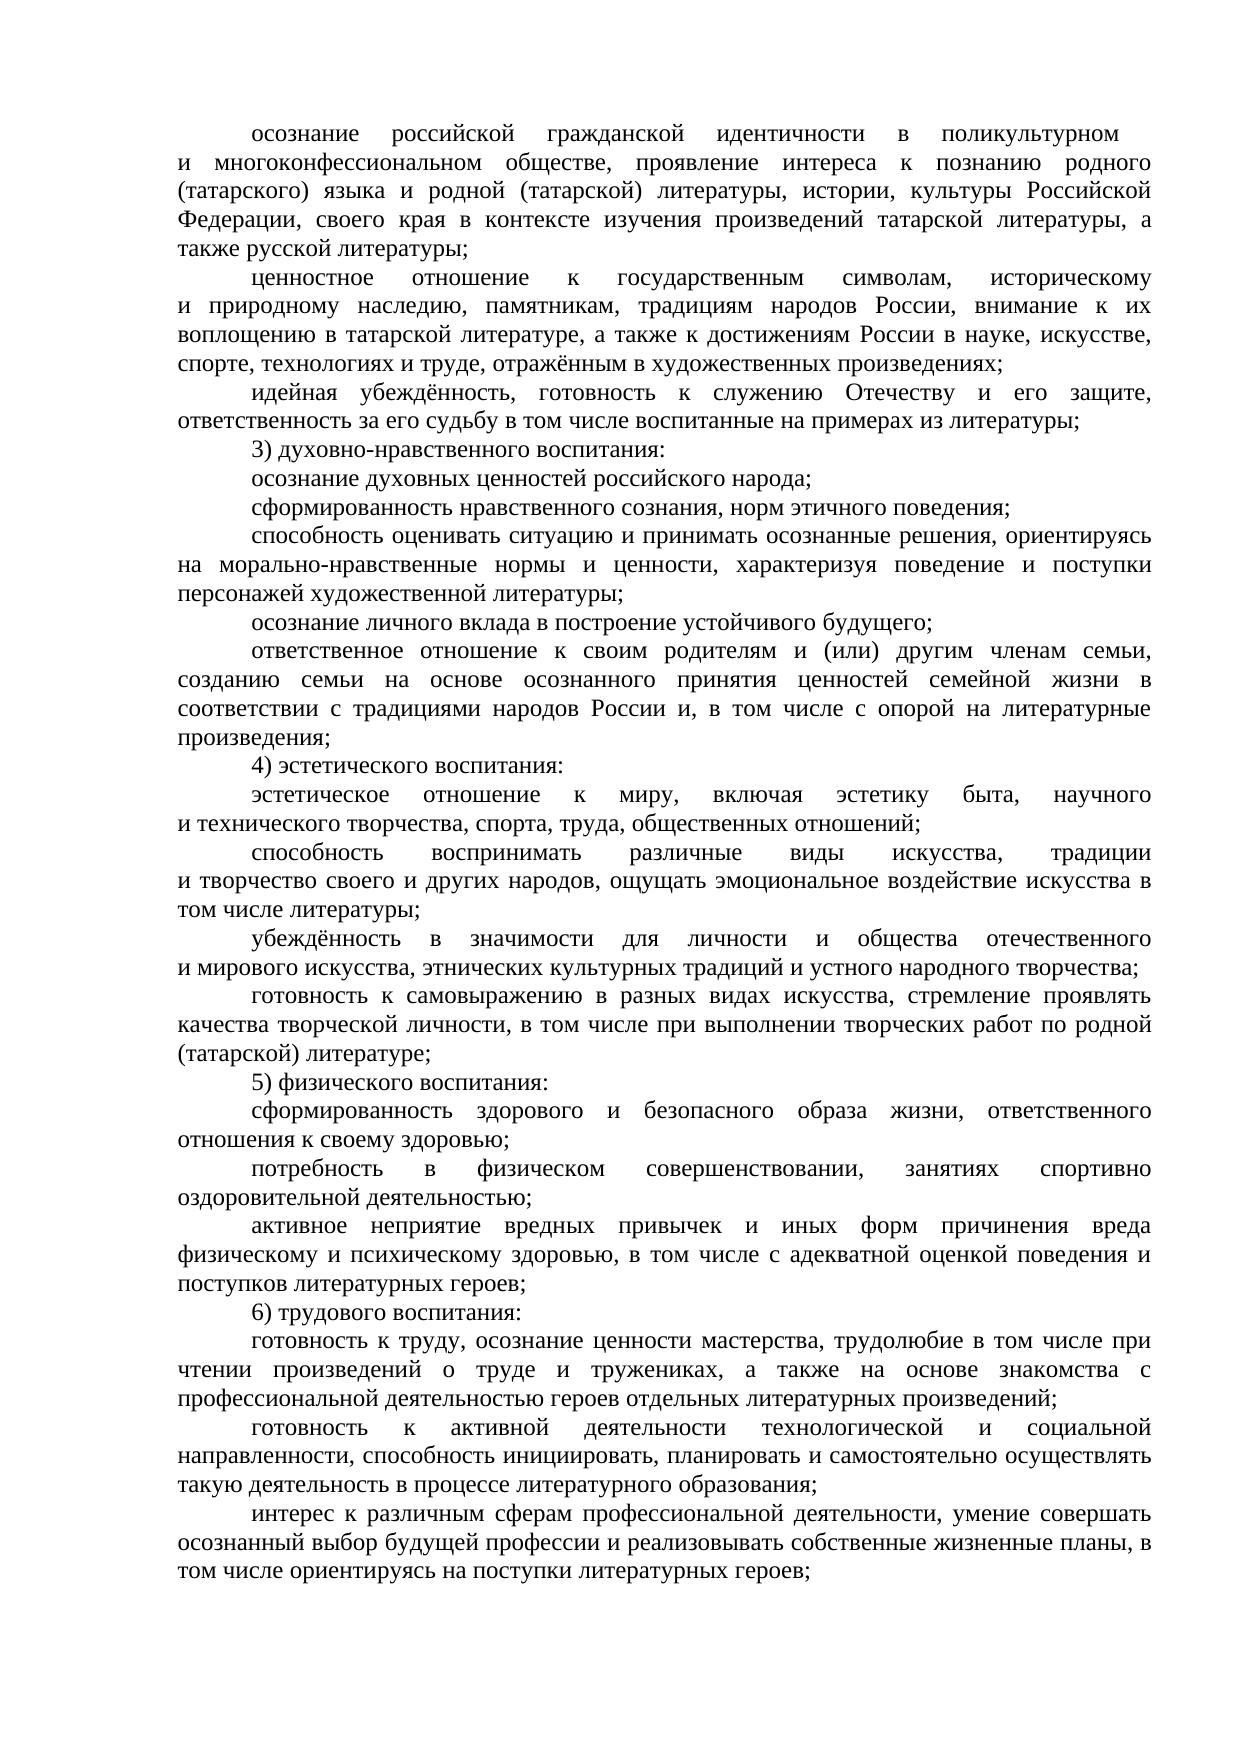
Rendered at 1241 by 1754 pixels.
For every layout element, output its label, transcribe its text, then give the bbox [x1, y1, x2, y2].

text готовность к труду, осознание ценности мастерства, трудолюбие в том числе при чтении произведений о труде и тружениках, а также на основе знакомства с профессиональной деятельностью героев отдельных литературных произведений; [177, 1326, 1152, 1412]
text ценностное отношение к государственным символам, историческому и природному наследию, памятникам, традициям народов России, внимание к их воплощению в татарской литературе, а также к достижениям России в науке, искусстве, спорте, технологиях и труде, отражённым в художественных произведениях; [177, 262, 1152, 377]
text осознание личного вклада в построение устойчивого будущего; [177, 607, 1152, 636]
text готовность к самовыражению в разных видах искусства, стремление проявлять качества творческой личности, в том числе при выполнении творческих работ по родной (татарской) литературе; [177, 981, 1152, 1067]
text убеждённость в значимости для личности и общества отечественного и мирового искусства, этнических культурных традиций и устного народного творчества; [177, 923, 1152, 981]
text потребность в физическом совершенствовании, занятиях спортивно оздоровительной деятельностью; [177, 1153, 1152, 1211]
text 3) духовно-нравственного воспитания: [177, 434, 1152, 463]
text 6) трудового воспитания: [177, 1297, 1152, 1326]
text осознание духовных ценностей российского народа; [177, 463, 1152, 492]
text 5) физического воспитания: [177, 1067, 1152, 1096]
text осознание российской гражданской идентичности в поликультурном и многоконфессиональном обществе, проявление интереса к познанию родного (татарского) языка и родной (татарской) литературы, истории, культуры Российской Федерации, своего края в контексте изучения произведений татарской литературы, а также русской литературы; [177, 118, 1152, 262]
text готовность к активной деятельности технологической и социальной направленности, способность инициировать, планировать и самостоятельно осуществлять такую деятельность в процессе литературного образования; [177, 1412, 1152, 1498]
text эстетическое отношение к миру, включая эстетику быта, научного и технического творчества, спорта, труда, общественных отношений; [177, 779, 1152, 837]
text активное неприятие вредных привычек и иных форм причинения вреда физическому и психическому здоровью, в том числе с адекватной оценкой поведения и поступков литературных героев; [177, 1211, 1152, 1297]
text сформированность нравственного сознания, норм этичного поведения; [177, 492, 1152, 521]
text способность воспринимать различные виды искусства, традиции и творчество своего и других народов, ощущать эмоциональное воздействие искусства в том числе литературы; [177, 837, 1152, 923]
text сформированность здорового и безопасного образа жизни, ответственного отношения к своему здоровью; [177, 1096, 1152, 1153]
text ответственное отношение к своим родителям и (или) другим членам семьи, созданию семьи на основе осознанного принятия ценностей семейной жизни в соответствии с традициями народов России и, в том числе с опорой на литературные произведения; [177, 636, 1152, 751]
text интерес к различным сферам профессиональной деятельности, умение совершать осознанный выбор будущей профессии и реализовывать собственные жизненные планы, в том числе ориентируясь на поступки литературных героев; [177, 1498, 1152, 1584]
text 4) эстетического воспитания: [177, 751, 1152, 779]
text идейная убеждённость, готовность к служению Отечеству и его защите, ответственность за его судьбу в том числе воспитанные на примерах из литературы; [177, 377, 1152, 434]
text способность оценивать ситуацию и принимать осознанные решения, ориентируясь на морально-нравственные нормы и ценности, характеризуя поведение и поступки персонажей художественной литературы; [177, 521, 1152, 607]
